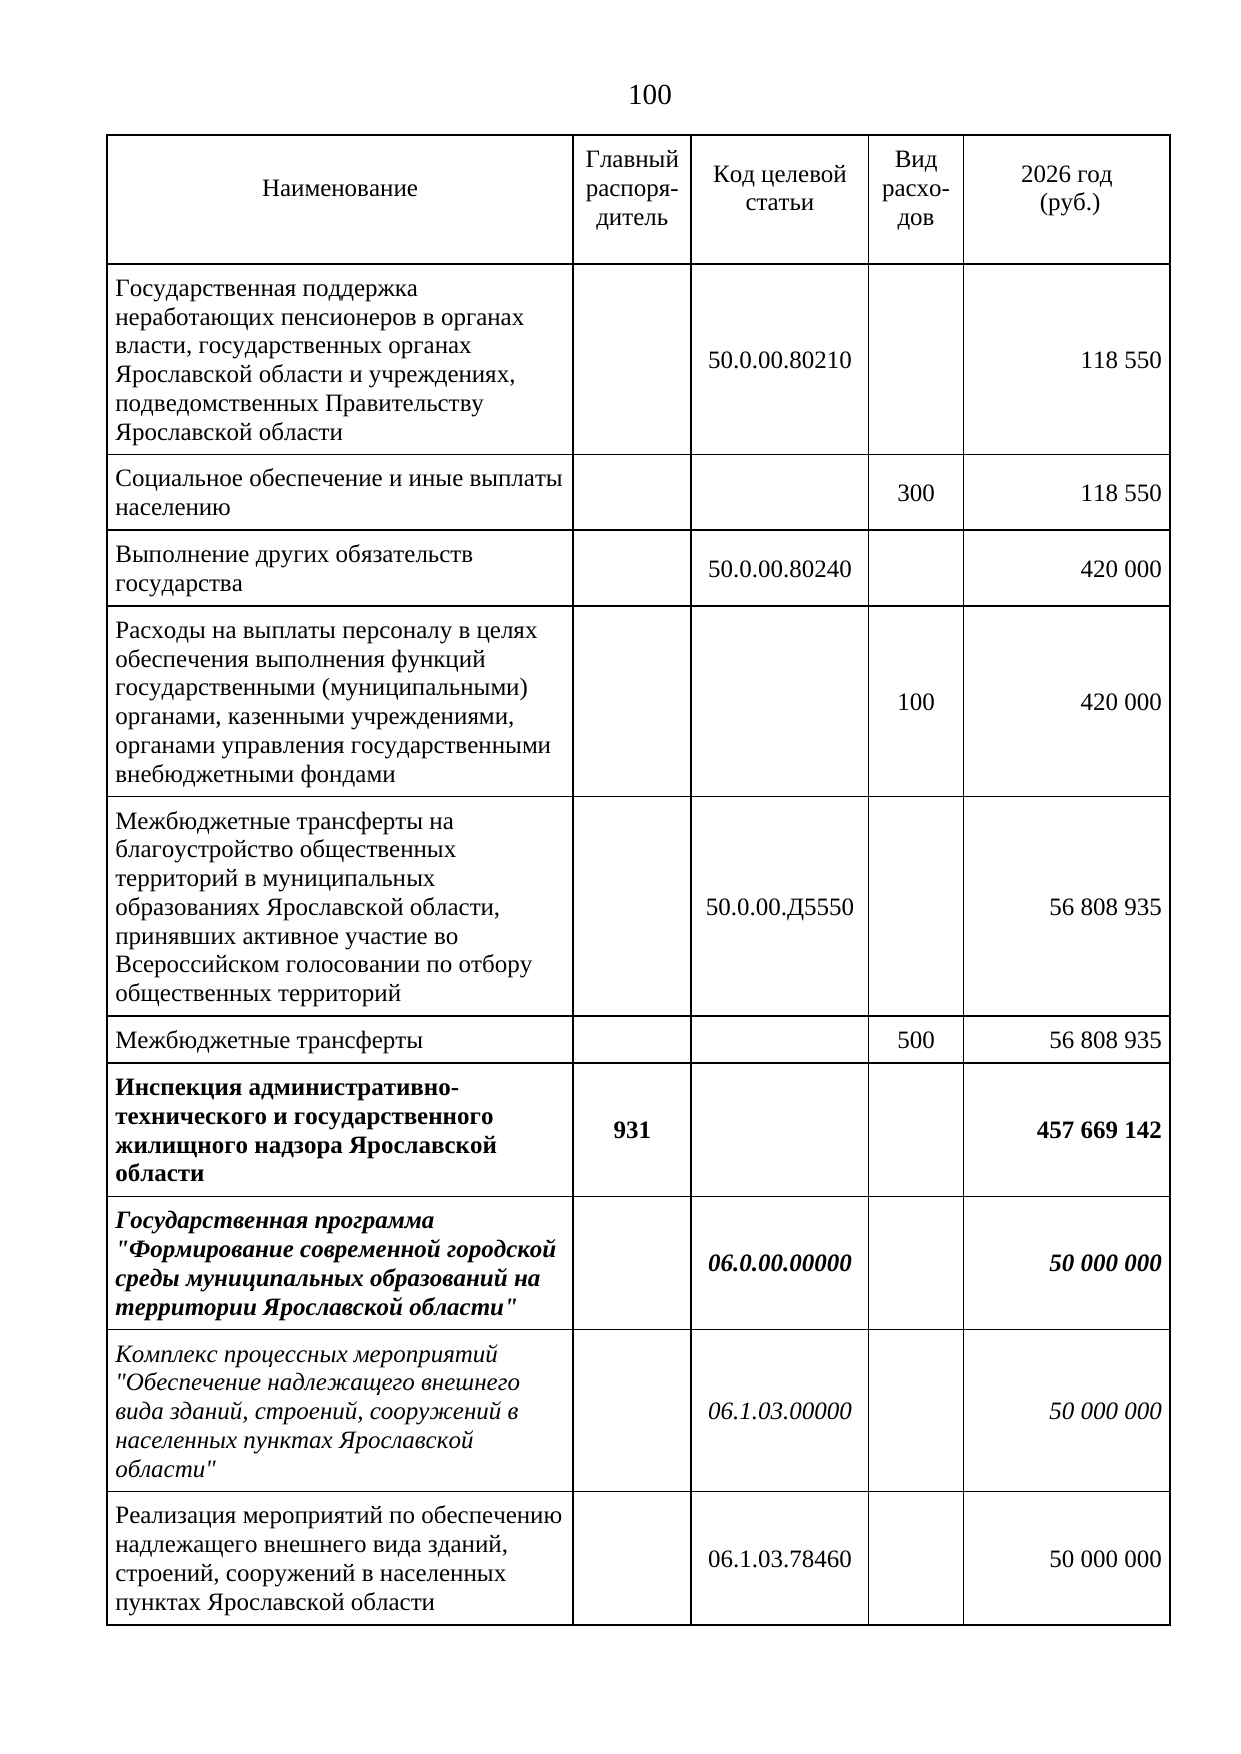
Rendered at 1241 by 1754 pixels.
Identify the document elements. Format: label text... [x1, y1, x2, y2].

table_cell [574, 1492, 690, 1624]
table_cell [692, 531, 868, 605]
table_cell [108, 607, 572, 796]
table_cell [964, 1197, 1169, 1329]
table_header Наименование [108, 136, 572, 263]
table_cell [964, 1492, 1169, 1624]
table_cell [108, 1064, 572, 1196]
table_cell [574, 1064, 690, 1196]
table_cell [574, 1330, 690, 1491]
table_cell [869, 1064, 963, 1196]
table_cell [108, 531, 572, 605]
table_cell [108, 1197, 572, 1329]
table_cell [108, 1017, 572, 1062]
table_header Код целевой статьи [692, 136, 868, 263]
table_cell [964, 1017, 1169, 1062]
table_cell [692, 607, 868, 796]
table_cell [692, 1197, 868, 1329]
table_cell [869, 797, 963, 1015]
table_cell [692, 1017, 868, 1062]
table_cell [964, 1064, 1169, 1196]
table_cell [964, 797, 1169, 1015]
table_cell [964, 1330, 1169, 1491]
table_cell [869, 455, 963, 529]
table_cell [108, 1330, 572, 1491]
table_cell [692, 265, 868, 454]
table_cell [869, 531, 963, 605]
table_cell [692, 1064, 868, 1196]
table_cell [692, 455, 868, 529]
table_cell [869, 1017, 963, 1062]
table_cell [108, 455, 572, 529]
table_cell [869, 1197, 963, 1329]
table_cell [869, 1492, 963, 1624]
table_header Главный распоря-дитель [574, 136, 690, 263]
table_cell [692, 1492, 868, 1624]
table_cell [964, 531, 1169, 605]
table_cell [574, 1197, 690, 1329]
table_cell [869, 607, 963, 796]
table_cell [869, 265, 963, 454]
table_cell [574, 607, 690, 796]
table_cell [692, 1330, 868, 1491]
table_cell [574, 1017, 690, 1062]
table_header 2026 год (руб.) [964, 136, 1169, 263]
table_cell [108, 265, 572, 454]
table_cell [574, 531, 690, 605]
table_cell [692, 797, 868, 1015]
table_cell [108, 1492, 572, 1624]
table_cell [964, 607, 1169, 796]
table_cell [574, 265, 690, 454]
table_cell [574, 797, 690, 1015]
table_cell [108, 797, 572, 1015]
table_header Вид расхо- дов [869, 136, 963, 263]
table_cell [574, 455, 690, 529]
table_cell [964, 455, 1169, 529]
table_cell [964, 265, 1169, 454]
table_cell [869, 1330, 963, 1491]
